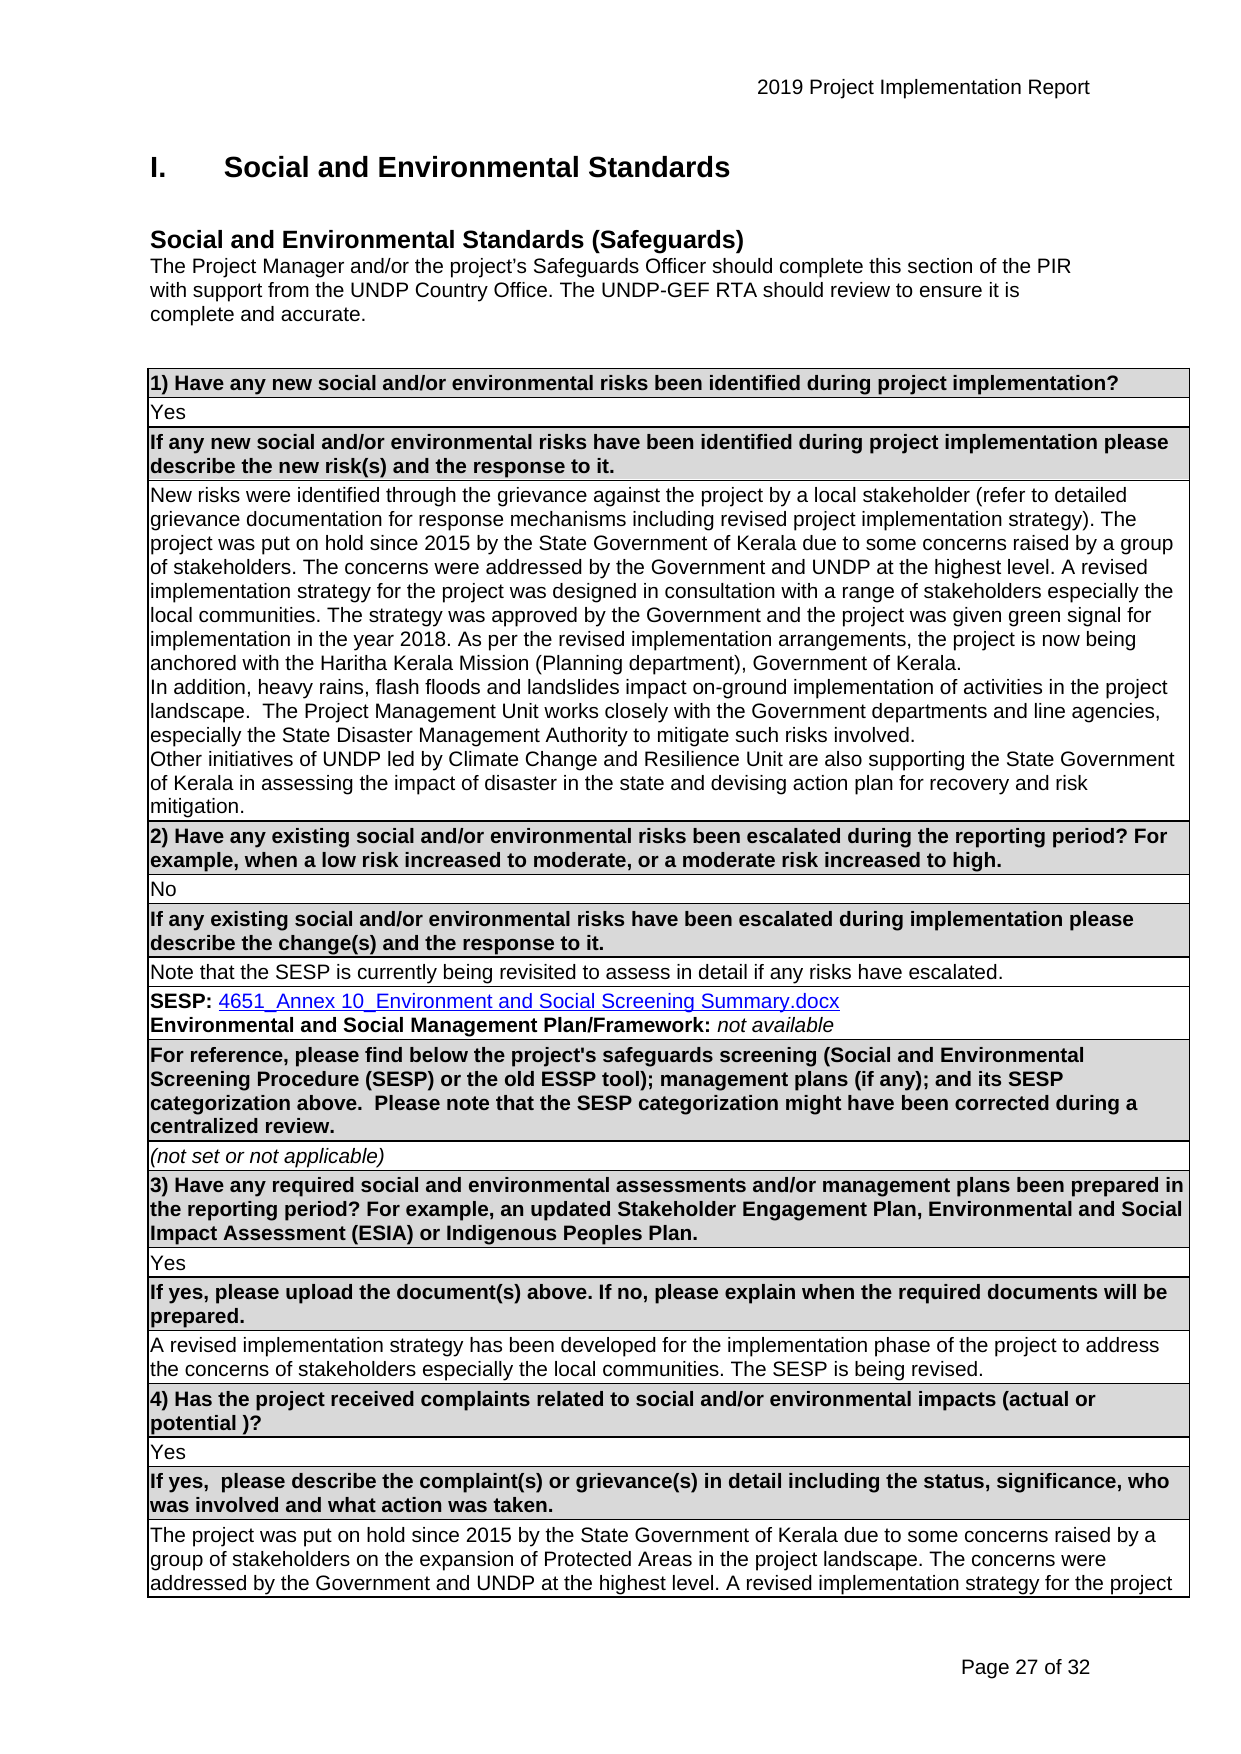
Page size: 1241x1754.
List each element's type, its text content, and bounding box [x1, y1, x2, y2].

text Social and Environmental Standards (Safeguards) [150, 225, 1090, 254]
table_cell (not set or not applicable) [149, 1142, 1189, 1170]
table_header 4) Has the project received complaints related to social and/or environmental impacts (actual or potential )? [149, 1384, 1189, 1436]
table_header If yes, please describe the complaint(s) or grievance(s) in detail including the status, significance, who was involved and what action was taken. [149, 1467, 1189, 1519]
table_header 2) Have any existing social and/or environmental risks been escalated during the reporting period? For example, when a low risk increased to moderate, or a moderate risk increased to high. [149, 822, 1189, 874]
table_header If yes, please upload the document(s) above. If no, please explain when the required documents will be prepared. [149, 1278, 1189, 1330]
table_cell Note that the SESP is currently being revisited to assess in detail if any risks have escalated. [149, 958, 1189, 986]
table_cell Yes [149, 1438, 1189, 1466]
table_header 3) Have any required social and environmental assessments and/or management plans been prepared in the reporting period? For example, an updated Stakeholder Engagement Plan, Environmental and Social Impact Assessment (ESIA) or Indigenous Peoples Plan. [149, 1171, 1189, 1247]
table_header If any existing social and/or environmental risks have been escalated during implementation please describe the change(s) and the response to it. [149, 904, 1189, 956]
table_header If any new social and/or environmental risks have been identified during project implementation please describe the new risk(s) and the response to it. [149, 428, 1189, 479]
table_cell No [149, 875, 1189, 903]
table_cell For reference, please find below the project's safeguards screening (Social and Environmental Screening Procedure (SESP) or the old ESSP tool); management plans (if any); and its SESP categorization above. Please note that the SESP categorization might have been corrected during a centralized review. [149, 1040, 1189, 1140]
subtitle Social and Environmental Standards [150, 150, 1090, 183]
table_header 1) Have any new social and/or environmental risks been identified during project implementation? [149, 369, 1189, 397]
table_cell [149, 1520, 1189, 1596]
table_cell New risks were identified through the grievance against the project by a local stakeholder (refer to detailed grievance documentation for response mechanisms including revised project implementation strategy). The project was put on hold since 2015 by the State Government of Kerala due to some concerns raised by a group of stakeholders. The concerns were addressed by the Government and UNDP at the highest level. A revised implementation strategy for the project was designed in consultation with a range of stakeholders especially the local communities. The strategy was approved by the Government and the project was given green signal for implementation in the year 2018. As per the revised implementation arrangements, the project is now being anchored with the Haritha Kerala Mission (Planning department), Government of Kerala. In addition, heavy rains, flash floods and landslides impact on-ground implementation of activities in the project landscape. The Project Management Unit works closely with the Government departments and line agencies, especially the State Disaster Management Authority to mitigate such risks involved. Other initiatives of UNDP led by Climate Change and Resilience Unit are also supporting the State Government of Kerala in assessing the impact of disaster in the state and devising action plan for recovery and risk mitigation. [149, 481, 1189, 820]
table_header SESP: 4651_Annex 10_Environment and Social Screening Summary.docx Environmental and Social Management Plan/Framework: not available [149, 987, 1189, 1039]
table_cell A revised implementation strategy has been developed for the implementation phase of the project to address the concerns of stakeholders especially the local communities. The SESP is being revised. [149, 1331, 1189, 1383]
text The Project Manager and/or the project’s Safeguards Officer should complete this section of the PIR with support from the UNDP Country Office. The UNDP-GEF RTA should review to ensure it is complete and accurate. [150, 254, 1090, 326]
table_cell Yes [149, 1248, 1189, 1276]
table_cell Yes [149, 398, 1189, 426]
